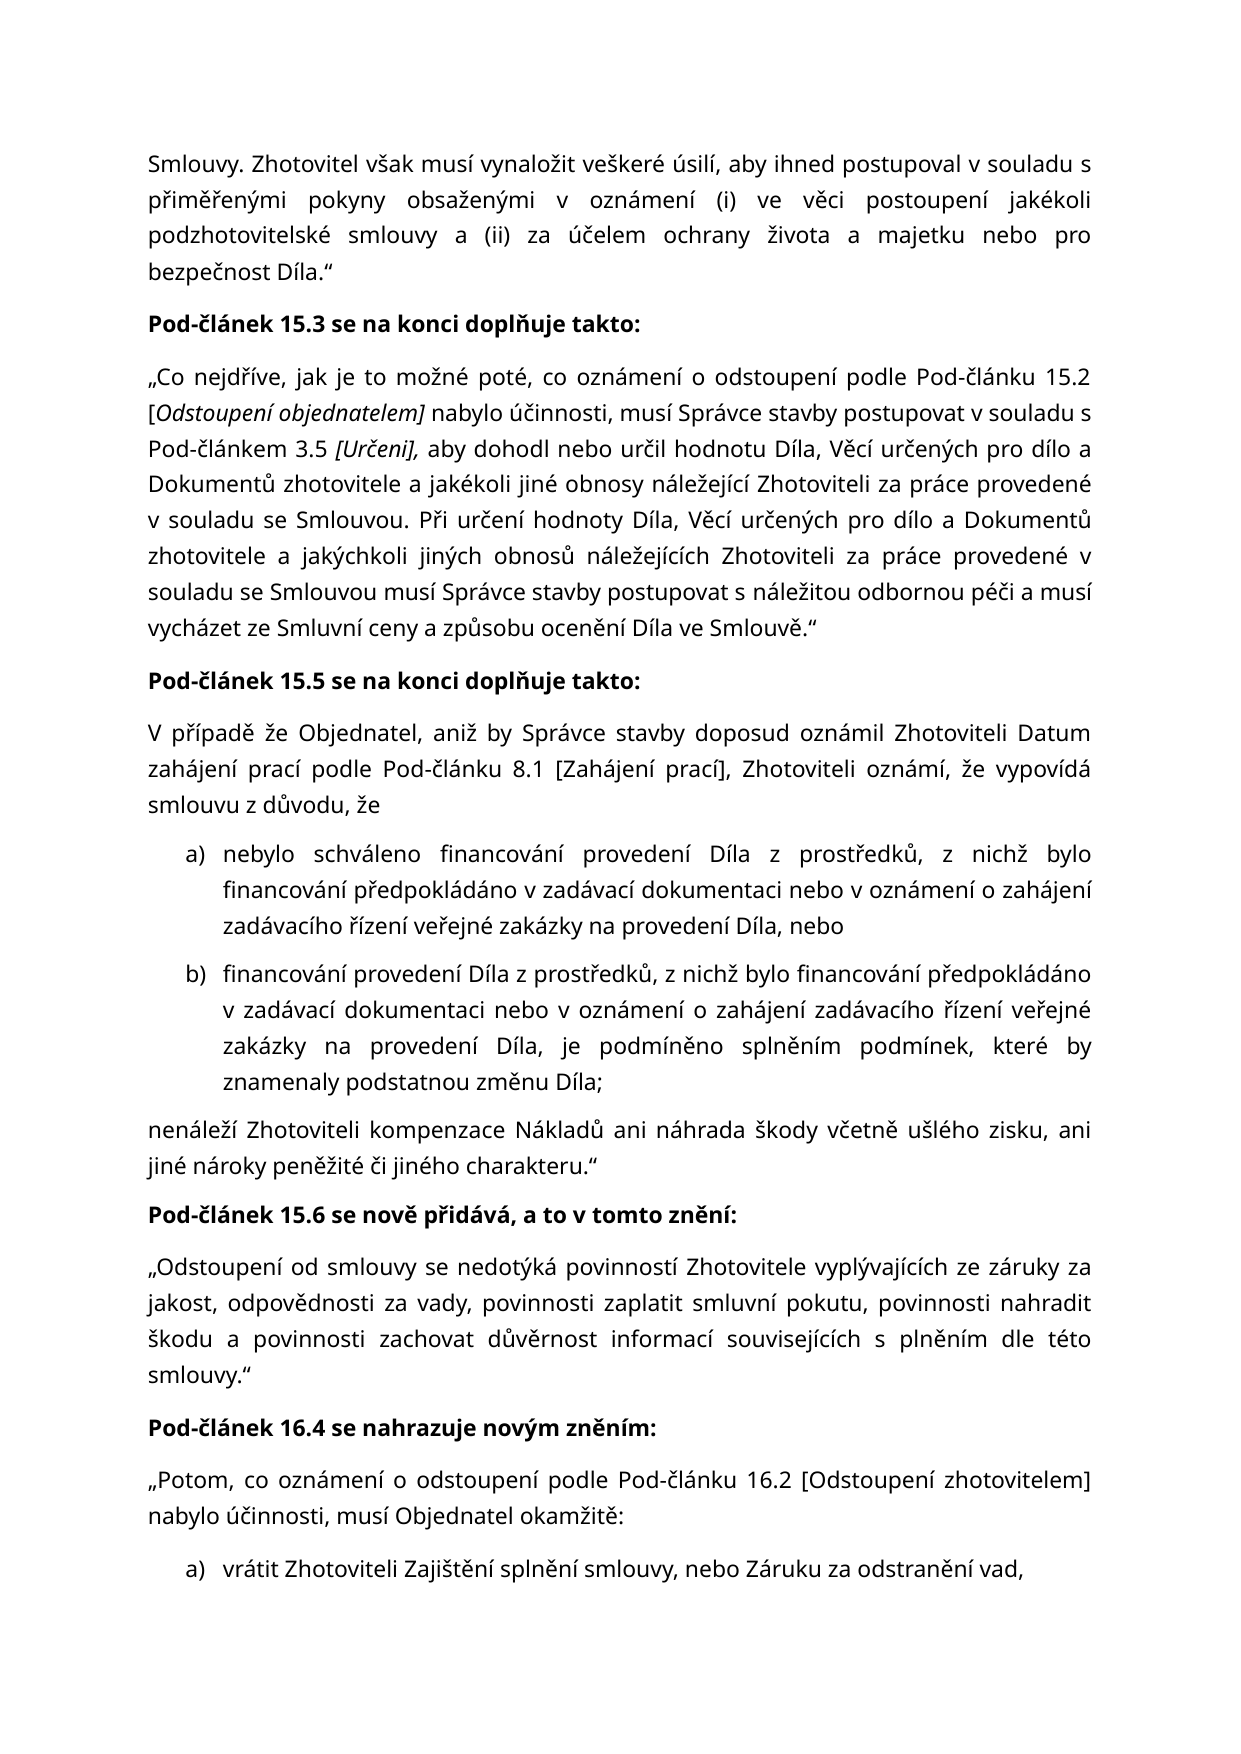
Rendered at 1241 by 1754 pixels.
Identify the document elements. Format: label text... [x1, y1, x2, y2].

text V případě že Objednatel, aniž by Správce stavby doposud oznámil Zhotoviteli Datum zahájení prací podle Pod-článku 8.1 [Zahájení prací], Zhotoviteli oznámí, že vypovídá smlouvu z důvodu, že [148, 717, 1093, 821]
text „Potom, co oznámení o odstoupení podle Pod-článku 16.2 [Odstoupení zhotovitelem] nabylo účinnosti, musí Objednatel okamžitě: [148, 1464, 1093, 1531]
text „Co nejdříve, jak je to možné poté, co oznámení o odstoupení podle Pod-článku 15.2 [Odstoupení objednatelem] nabylo účinnosti, musí Správce stavby postupovat v souladu s Pod-článkem 3.5 [Určeni], aby dohodl nebo určil hodnotu Díla, Věcí určených pro dílo a Dokumentů zhotovitele a jakékoli jiné obnosy náležející Zhotoviteli za práce provedené v souladu se Smlouvou. Při určení hodnoty Díla, Věcí určených pro dílo a Dokumentů zhotovitele a jakýchkoli jiných obnosů náležejících Zhotoviteli za práce provedené v souladu se Smlouvou musí Správce stavby postupovat s náležitou odbornou péči a musí vycházet ze Smluvní ceny a způsobu ocenění Díla ve Smlouvě.“ [148, 361, 1093, 643]
text Pod-článek 15.5 se na konci doplňuje takto: [148, 665, 1093, 696]
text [148, 148, 1093, 287]
list financování provedení Díla z prostředků, z nichž bylo financování předpokládáno v zadávací dokumentaci nebo v oznámení o zahájení zadávacího řízení veřejné zakázky na provedení Díla, je podmíněno splněním podmínek, které by znamenaly podstatnou změnu Díla; [185, 958, 1093, 1097]
text Pod-článek 15.3 se na konci doplňuje takto: [148, 308, 1093, 339]
list nebylo schváleno financování provedení Díla z prostředků, z nichž bylo financování předpokládáno v zadávací dokumentaci nebo v oznámení o zahájení zadávacího řízení veřejné zakázky na provedení Díla, nebo [185, 838, 1093, 941]
text Pod-článek 16.4 se nahrazuje novým zněním: [148, 1412, 1093, 1443]
text „Odstoupení od smlouvy se nedotýká povinností Zhotovitele vyplývajících ze záruky za jakost, odpovědnosti za vady, povinnosti zaplatit smluvní pokutu, povinnosti nahradit škodu a povinnosti zachovat důvěrnost informací souvisejících s plněním dle této smlouvy.“ [148, 1251, 1093, 1390]
list vrátit Zhotoviteli Zajištění splnění smlouvy, nebo Záruku za odstranění vad, [185, 1553, 1093, 1584]
text nenáleží Zhotoviteli kompenzace Nákladů ani náhrada škody včetně ušlého zisku, ani jiné nároky peněžité či jiného charakteru.“ [148, 1114, 1093, 1181]
text Pod-článek 15.6 se nově přidává, a to v tomto znění: [148, 1199, 1093, 1230]
